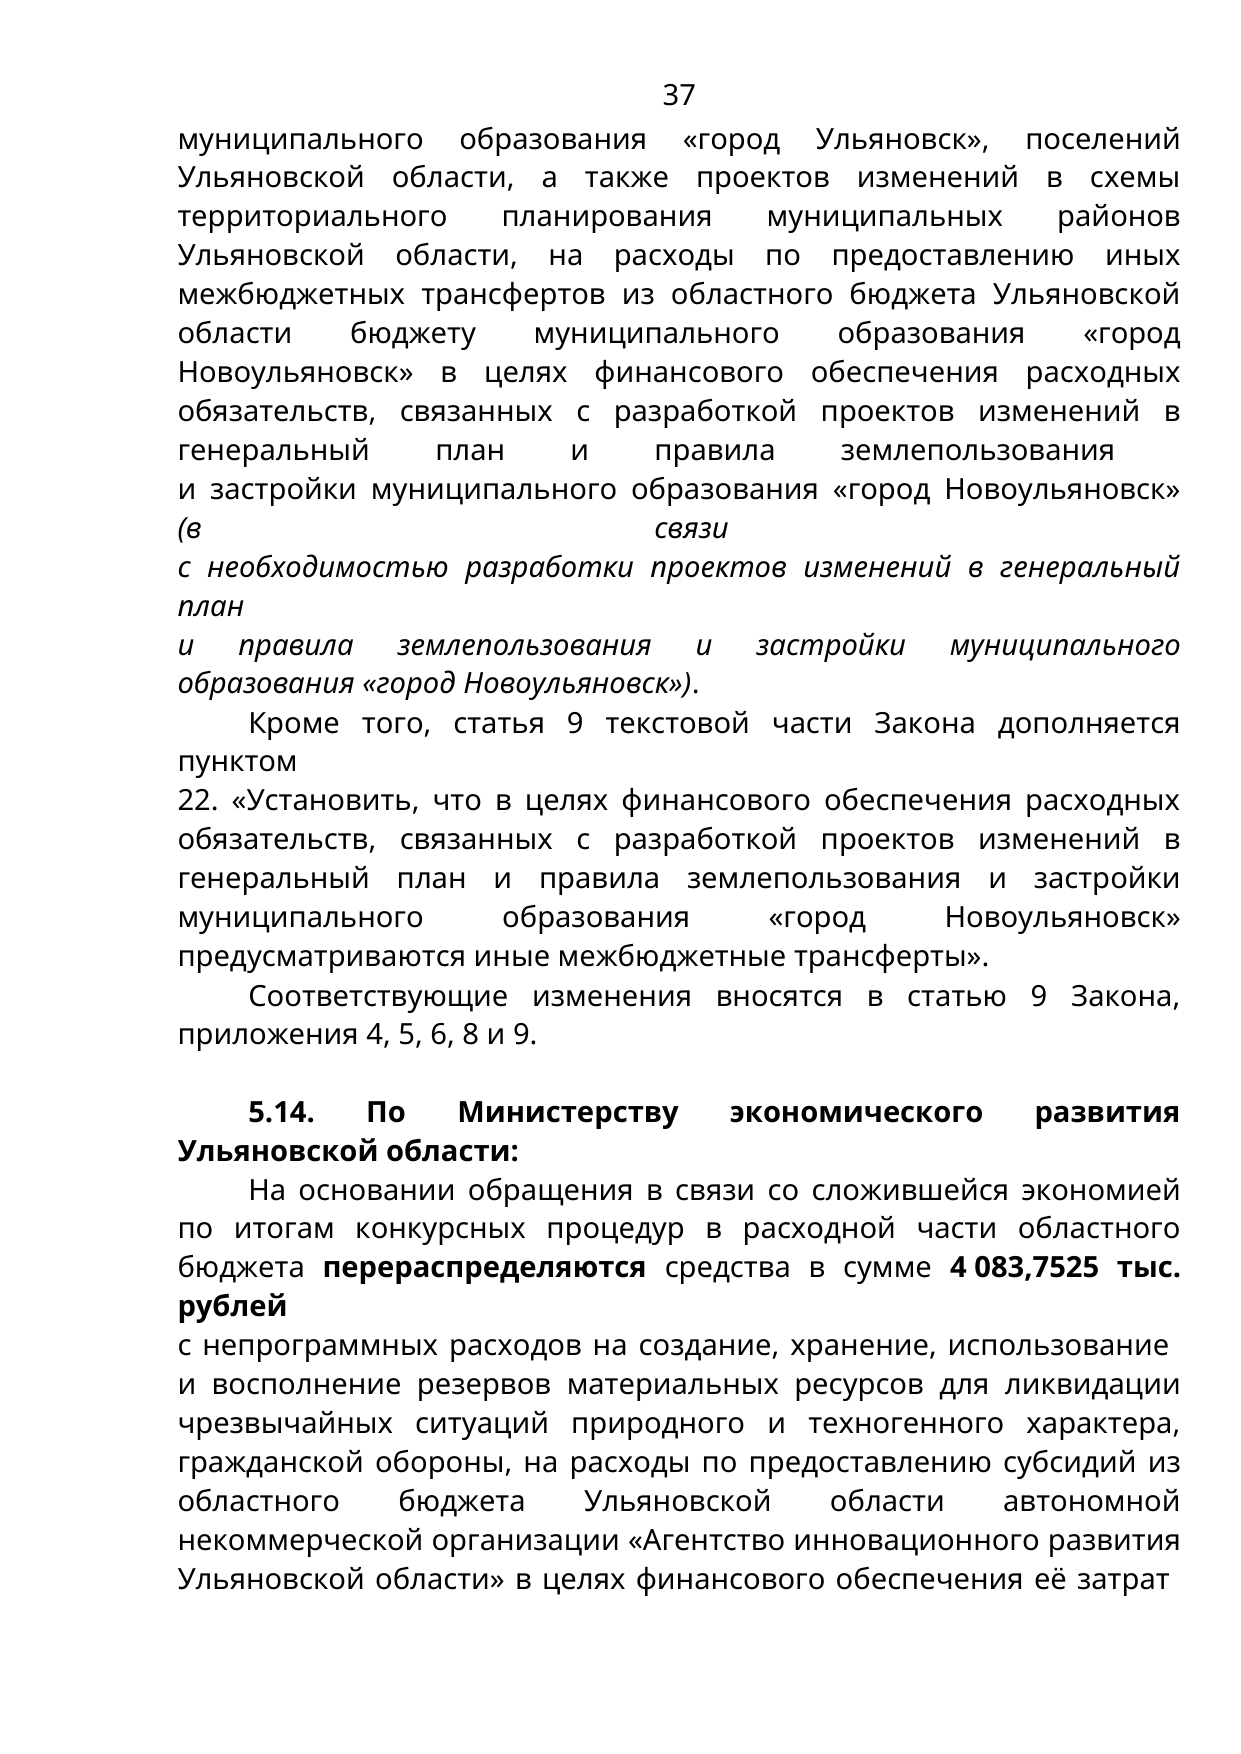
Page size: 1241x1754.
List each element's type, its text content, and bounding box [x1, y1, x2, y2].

text Кроме того, статья 9 текстовой части Закона дополняется пунктом 22. «Установить, что в целях финансового обеспечения расходных обязательств, связанных с разработкой проектов изменений в генеральный план и правила землепользования и застройки муниципального образования «город Новоульяновск» предусматриваются иные межбюджетные трансферты». [177, 702, 1181, 975]
text 5.14. По Министерству экономического развития Ульяновской области: [177, 1092, 1181, 1169]
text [177, 1169, 1181, 1598]
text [177, 118, 1181, 702]
text Соответствующие изменения вносятся в статью 9 Закона, приложения 4, 5, 6, 8 и 9. [177, 975, 1181, 1053]
